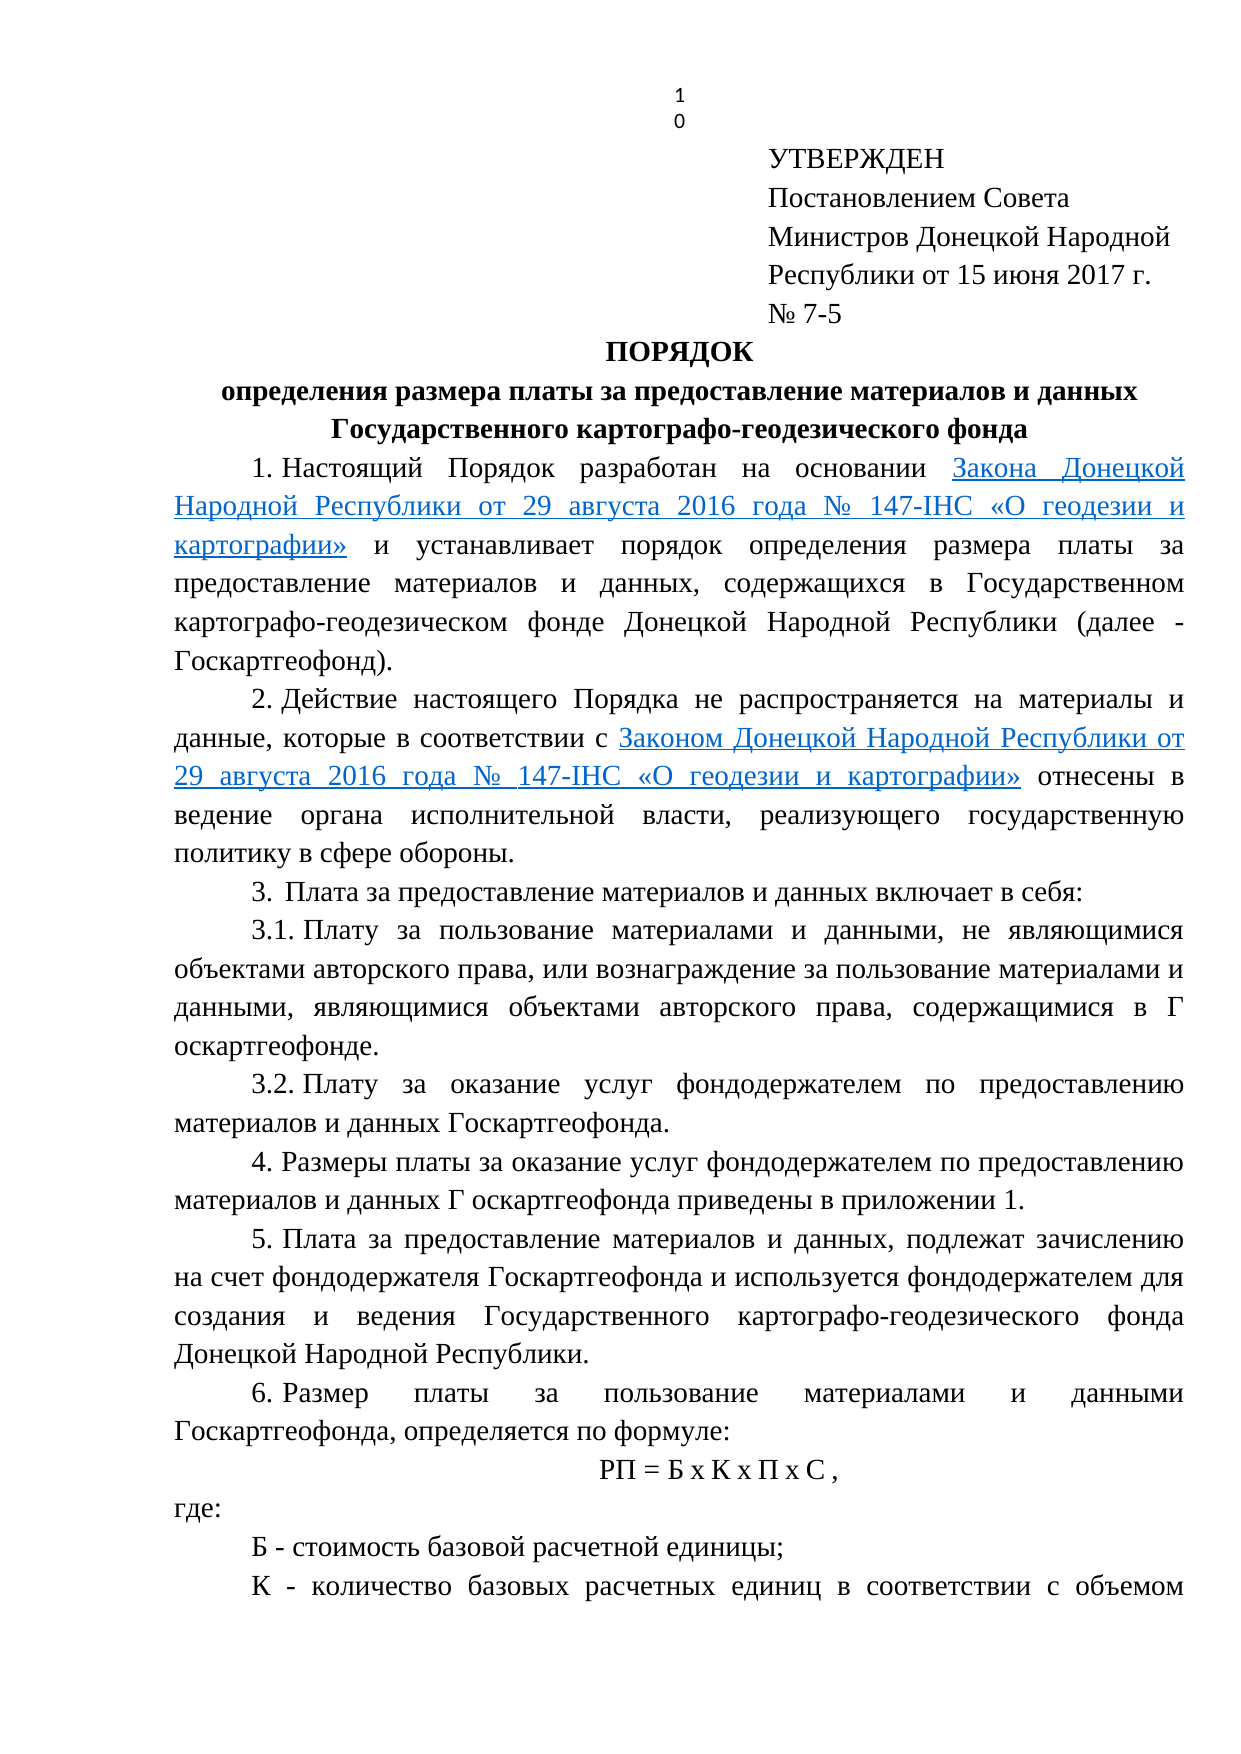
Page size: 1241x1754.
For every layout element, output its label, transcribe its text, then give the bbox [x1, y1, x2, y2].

list Размер платы за пользование материалами и данными Госкартгеофонда, определяется по формуле: [174, 1375, 1185, 1447]
list Настоящий Порядок разработан на основании Закона Донецкой Народной Республики от 29 августа 2016 года № 147-IHC «О геодезии и картографии» и устанавливает порядок определения размера платы за предоставление материалов и данных, содержащихся в Государственном картографо-геодезическом фонде Донецкой Народной Республики (далее - Госкартгеофонд). [174, 519, 1185, 676]
text УТВЕРЖДЕН [768, 142, 1185, 175]
text где: [174, 1491, 1185, 1524]
text определения размера платы за предоставление материалов и данных Государственного картографо-геодезического фонда [174, 373, 1185, 445]
list Плату за оказание услуг фондодержателем по предоставлению материалов и данных Госкартгеофонда. [174, 1067, 1185, 1139]
list Плату за пользование материалами и данными, не являющимися объектами авторского права, или вознаграждение за пользование материалами и данными, являющимися объектами авторского права, содержащимися в Г оскартгеофонде. [174, 912, 1185, 1062]
list Размеры платы за оказание услуг фондодержателем по предоставлению материалов и данных Г оскартгеофонда приведены в приложении 1. [174, 1144, 1185, 1216]
list Плата за предоставление материалов и данных включает в себя: [174, 874, 1185, 907]
list Настоящий Порядок разработан на основании Закона Донецкой Народной Республики от 29 августа 2016 года № 147-IHC «О геодезии и картографии» и устанавливает порядок определения размера платы за предоставление материалов и данных, содержащихся в Государственном картографо-геодезическом фонде Донецкой Народной Республики (далее - Госкартгеофонд). [174, 450, 1185, 518]
list Действие настоящего Порядка не распространяется на материалы и данные, которые в соответствии с Законом Донецкой Народной Республики от 29 августа 2016 года № 147-IHC «О геодезии и картографии» отнесены в ведение органа исполнительной власти, реализующего государственную политику в сфере обороны. [174, 681, 1185, 869]
list Плата за предоставление материалов и данных, подлежат зачислению на счет фондодержателя Госкартгеофонда и используется фондодержателем для создания и ведения Государственного картографо-геодезического фонда Донецкой Народной Республики. [174, 1221, 1185, 1370]
text РП = БхКхПхС, [599, 1452, 1185, 1486]
text ПОРЯДОК [174, 334, 1185, 368]
text Постановлением Совета Министров Донецкой Народной Республики от 15 июня 2017 г. № 7-5 [768, 180, 1185, 329]
text Б - стоимость базовой расчетной единицы; [174, 1529, 1185, 1563]
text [174, 1568, 1185, 1601]
